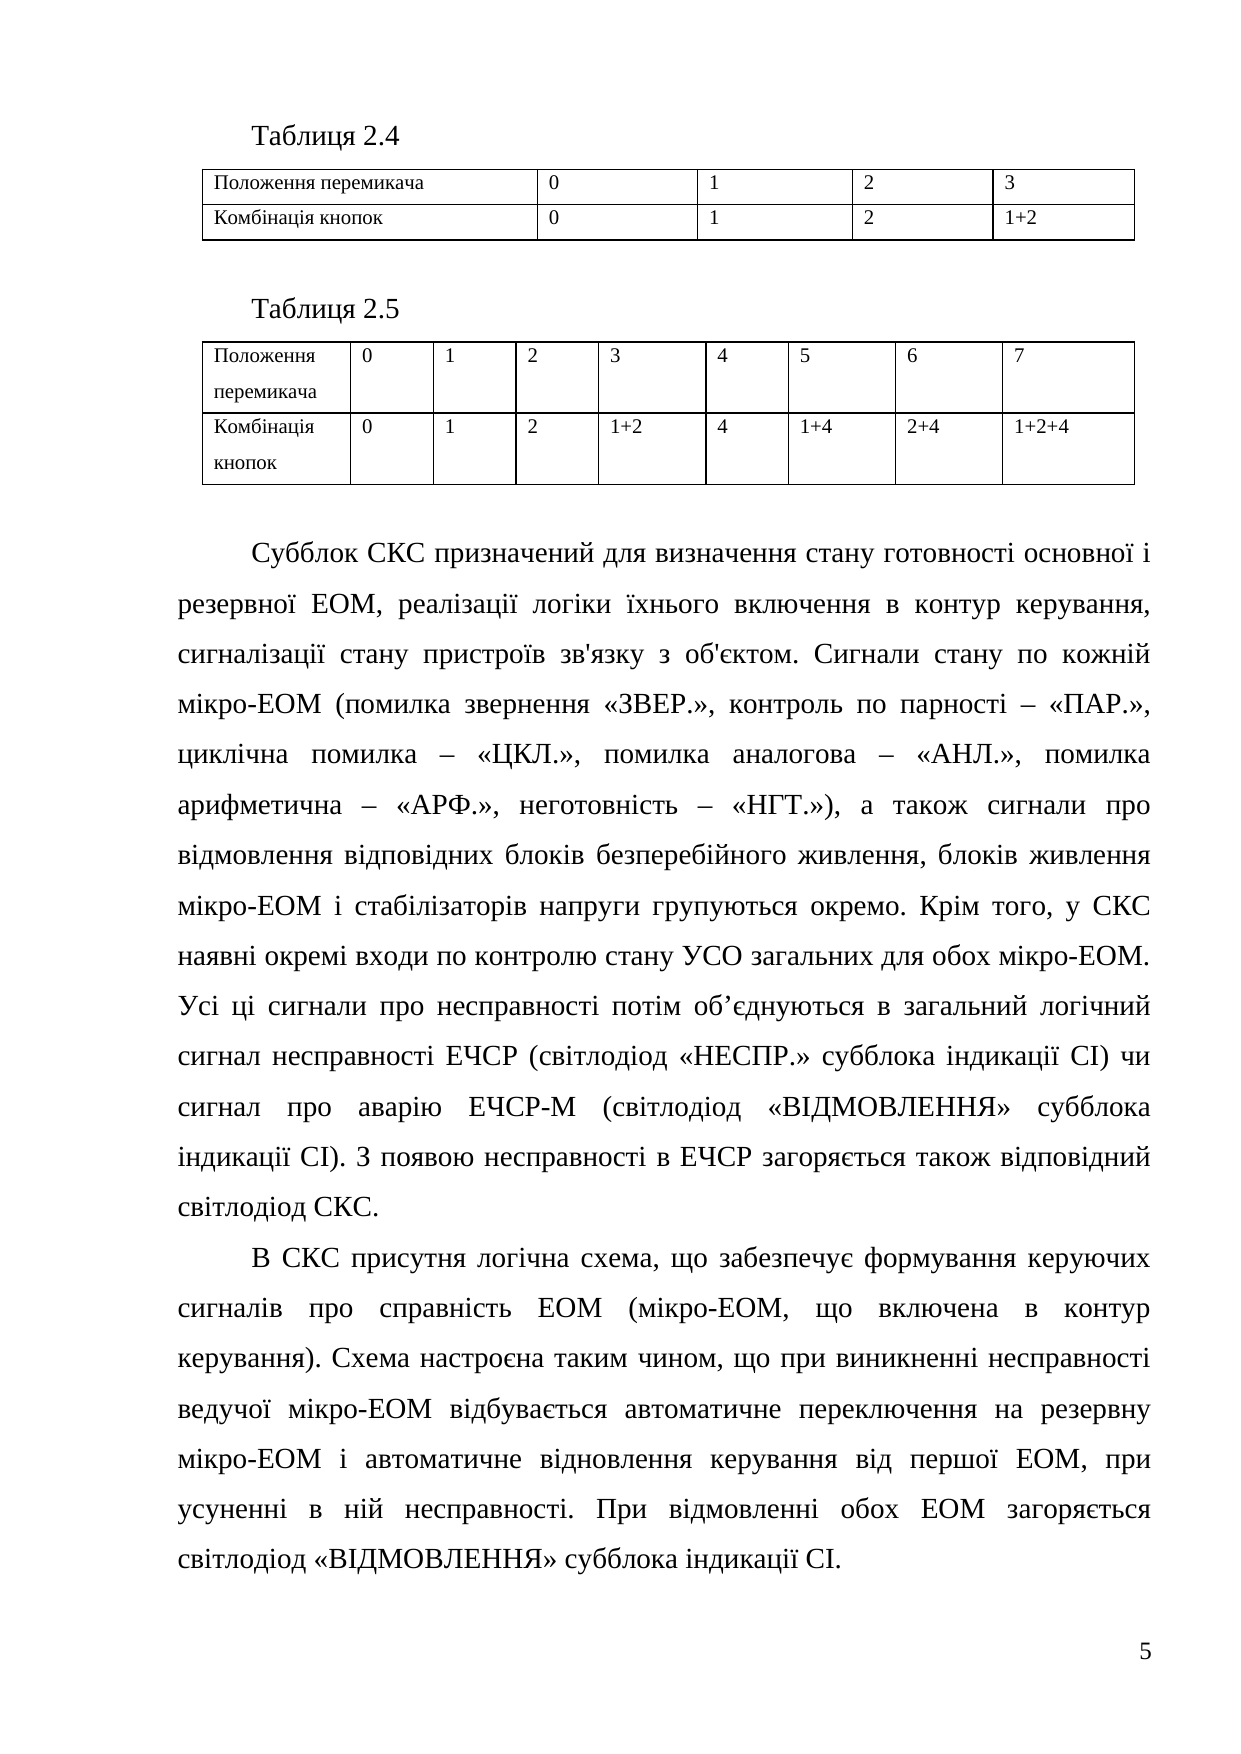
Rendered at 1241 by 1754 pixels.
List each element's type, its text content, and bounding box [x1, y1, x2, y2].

table_header 3 [599, 343, 705, 412]
text Субблок СКС призначений для визначення стану готовності основної і резервної ЕОМ, реалізації логіки їхнього включення в контур керування, сигналізації стану пристроїв зв'язку з об'єктом. Сигнали стану по кожній мікро-ЕОМ (помилка звернення «ЗВЕР.», контроль по парності – «ПАР.», циклічна помилка – «ЦКЛ.», помилка аналогова – «АНЛ.», помилка арифметична – «АРФ.», неготовність – «НГТ.»), а також сигнали про відмовлення відповідних блоків безперебійного живлення, блоків живлення мікро-ЕОМ і стабілізаторів напруги групуються окремо. Крім того, у СКС наявні окремі входи по контролю стану УСО загальних для обох мікро-ЕОМ. Усі ці сигнали про несправності потім об’єднуються в загальний логічний сигнал несправності ЕЧСР (світлодіод «НЕСПР.» субблока індикації СІ) чи сигнал про аварію ЕЧСР-М (світлодіод «ВІДМОВЛЕННЯ» субблока індикації СІ). З появою несправності в ЕЧСР загоряється також відповідний світлодіод СКС. [177, 535, 1152, 1223]
text Таблиця 2.4 [177, 118, 1152, 152]
table_cell 1 [698, 205, 852, 239]
table_cell 0 [351, 414, 433, 483]
text Таблиця 2.5 [177, 291, 1152, 324]
table_cell 2 [517, 414, 598, 483]
table_cell 4 [707, 414, 788, 483]
text В СКС присутня логічна схема, що забезпечує формування керуючих сигналів про справність ЕОМ (мікро-ЕОМ, що включена в контур керування). Схема настроєна таким чином, що при виникненні несправності ведучої мікро-ЕОМ відбувається автоматичне переключення на резервну мікро-ЕОМ і автоматичне відновлення керування від першої ЕОМ, при усуненні в ній несправності. При відмовленні обох ЕОМ загоряється світлодіод «ВІДМОВЛЕННЯ» субблока індикації СІ. [177, 1240, 1152, 1575]
table_cell 2 [853, 205, 992, 239]
table_cell 1+2 [994, 205, 1134, 239]
table_header 4 [707, 343, 788, 412]
table_header 0 [538, 170, 697, 204]
table_cell Комбінація кнопок [203, 414, 350, 483]
table_header 3 [994, 170, 1134, 204]
table_cell 1+2+4 [1003, 414, 1134, 483]
table_header Положення перемикача [203, 343, 350, 412]
table_header 2 [517, 343, 598, 412]
table_cell 1 [434, 414, 515, 483]
table_header 5 [789, 343, 895, 412]
table_header 6 [896, 343, 1002, 412]
table_cell 0 [538, 205, 697, 239]
table_header 7 [1003, 343, 1134, 412]
table_cell 2+4 [896, 414, 1002, 483]
table_cell Комбінація кнопок [203, 205, 537, 239]
table_header Положення перемикача [203, 170, 537, 204]
table_cell 1+2 [599, 414, 705, 483]
table_header 2 [853, 170, 992, 204]
table_cell 1+4 [789, 414, 895, 483]
table_header 1 [434, 343, 515, 412]
table_header 0 [351, 343, 433, 412]
table_header 1 [698, 170, 852, 204]
